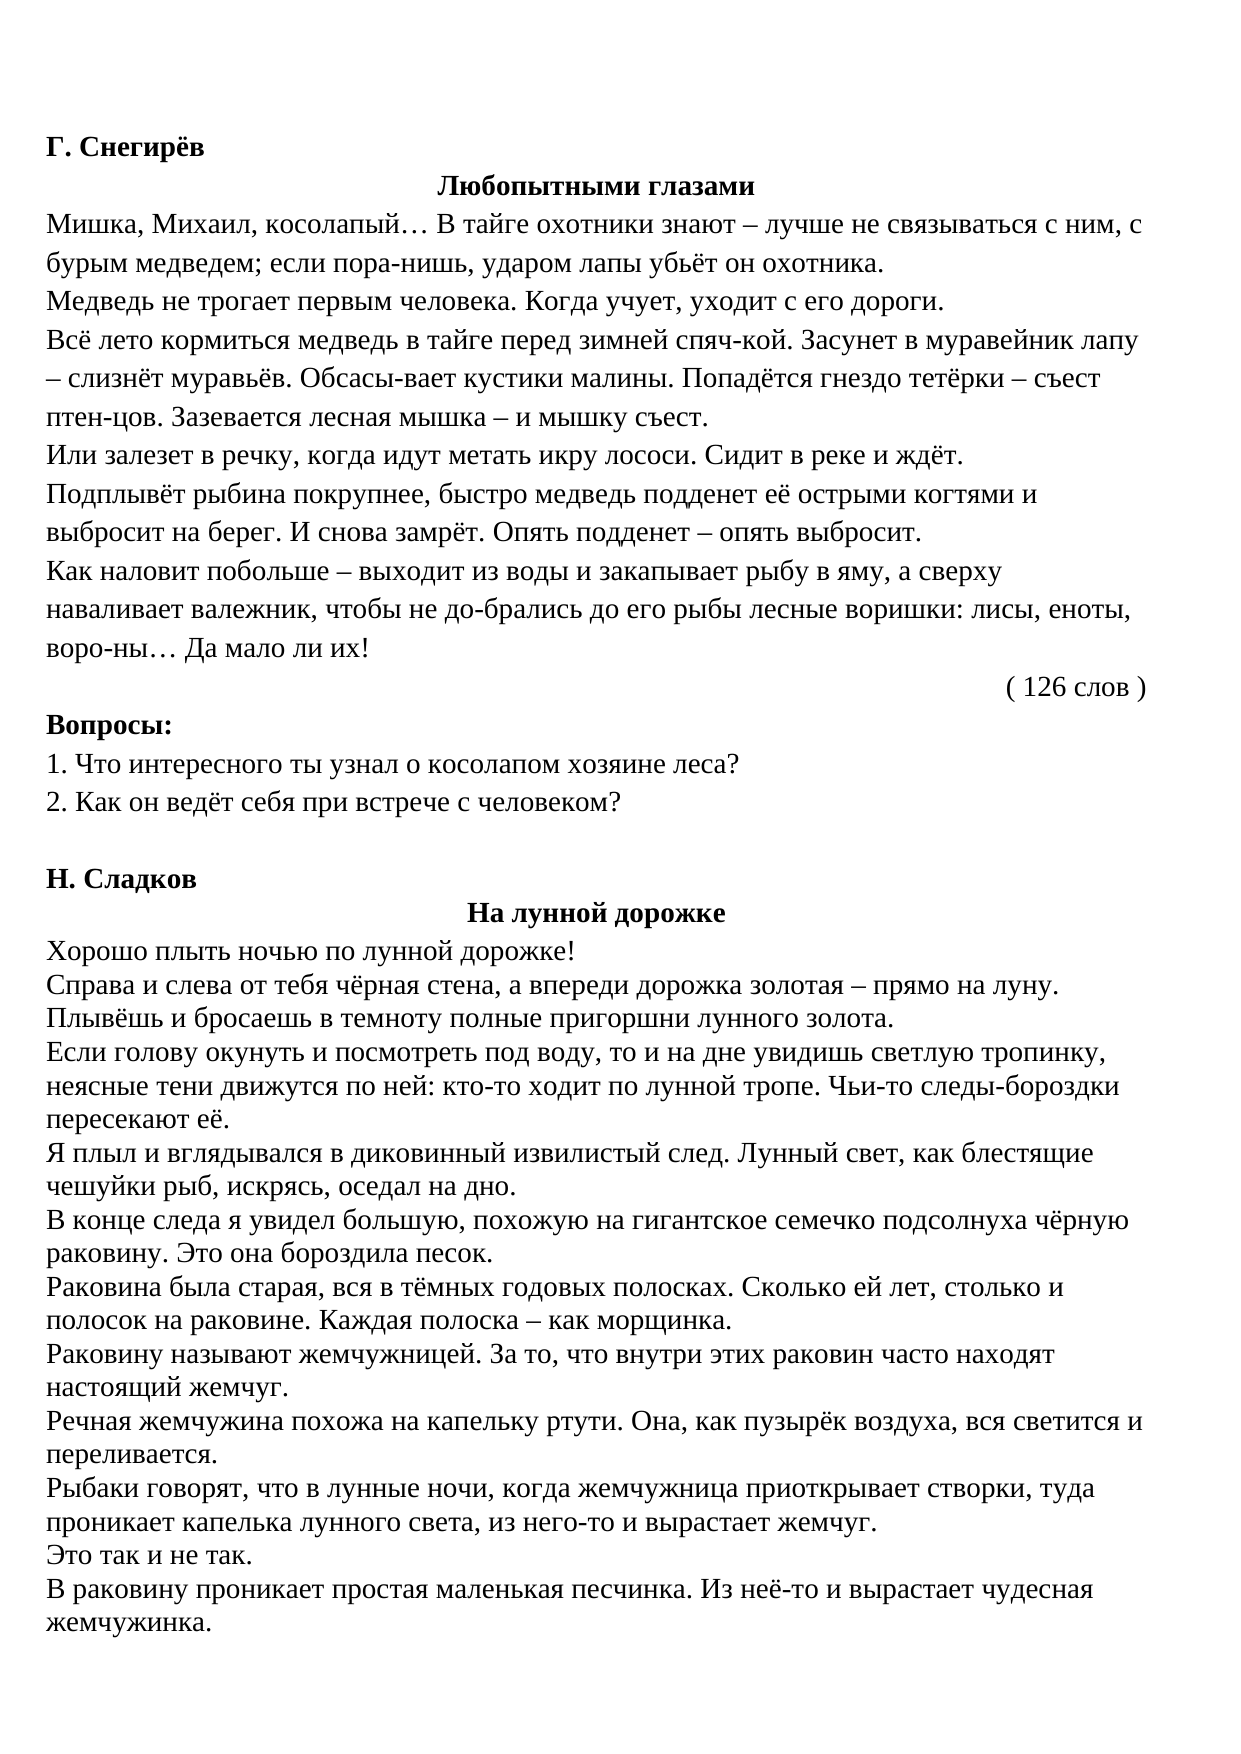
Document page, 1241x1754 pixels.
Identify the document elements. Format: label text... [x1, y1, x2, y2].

subtitle Вопросы: [46, 707, 1146, 741]
subtitle Мишка, Михаил, косолапый… В тайге охотники знают – лучше не связываться с ним, с бурым медведем; если пора-нишь, ударом лапы убьёт он охотника. [46, 206, 1146, 278]
subtitle ( 126 слов ) [46, 669, 1146, 702]
subtitle Как наловит побольше – выходит из воды и закапывает рыбу в яму, а сверху наваливает валежник, чтобы не до-брались до его рыбы лесные воришки: лисы, еноты, воро-ны… Да мало ли их! [46, 553, 1146, 664]
subtitle На лунной дорожке [46, 895, 1146, 928]
text Хорошо плыть ночью по лунной дорожке! Справа и слева от тебя чёрная стена, а впереди дорожка золотая – прямо на луну. Плывёшь и бросаешь в темноту полные пригоршни лунного золота. Если голову окунуть и посмотреть под воду, то и на дне увидишь светлую тропинку, неясные тени движутся по ней: кто-то ходит по лунной тропе. Чьи-то следы-бороздки пересекают её. Я плыл и вглядывался в диковинный извилистый след. Лунный свет, как блестящие чешуйки рыб, искрясь, оседал на дно. В конце следа я увидел большую, похожую на гигантское семечко подсолнуха чёрную раковину. Это она бороздила песок. Раковина была старая, вся в тёмных годовых полосках. Сколько ей лет, столько и полосок на раковине. Каждая полоска – как морщинка. Раковину называют жемчужницей. За то, что внутри этих раковин часто находят настоящий жемчуг. Речная жемчужина похожа на капельку ртути. Она, как пузырёк воздуха, вся светится и переливается. Рыбаки говорят, что в лунные ночи, когда жемчужница приоткрывает створки, туда проникает капелька лунного света, из него-то и вырастает жемчуг. Это так и не так. В раковину проникает простая маленькая песчинка. Из неё-то и вырастает чудесная жемчужинка. [46, 933, 1146, 1638]
subtitle Или залезет в речку, когда идут метать икру лососи. Сидит в реке и ждёт. [46, 437, 1146, 471]
subtitle 2. Как он ведёт себя при встрече с человеком? [46, 784, 1146, 818]
subtitle Подплывёт рыбина покрупнее, быстро медведь подденет её острыми когтями и выбросит на берег. И снова замрёт. Опять подденет – опять выбросит. [46, 476, 1146, 548]
subtitle Г. Снегирёв [46, 129, 1146, 163]
subtitle Медведь не трогает первым человека. Когда учует, уходит с его дороги. [46, 283, 1146, 317]
subtitle Всё лето кормиться медведь в тайге перед зимней спяч-кой. Засунет в муравейник лапу – слизнёт муравьёв. Обсасы-вает кустики малины. Попадётся гнездо тетёрки – съест птен-цов. Зазевается лесная мышка – и мышку съест. [46, 322, 1146, 432]
subtitle Любопытными глазами [46, 168, 1146, 201]
subtitle 1. Что интересного ты узнал о косолапом хозяине леса? [46, 746, 1146, 779]
text Н. Сладков [46, 861, 1146, 895]
